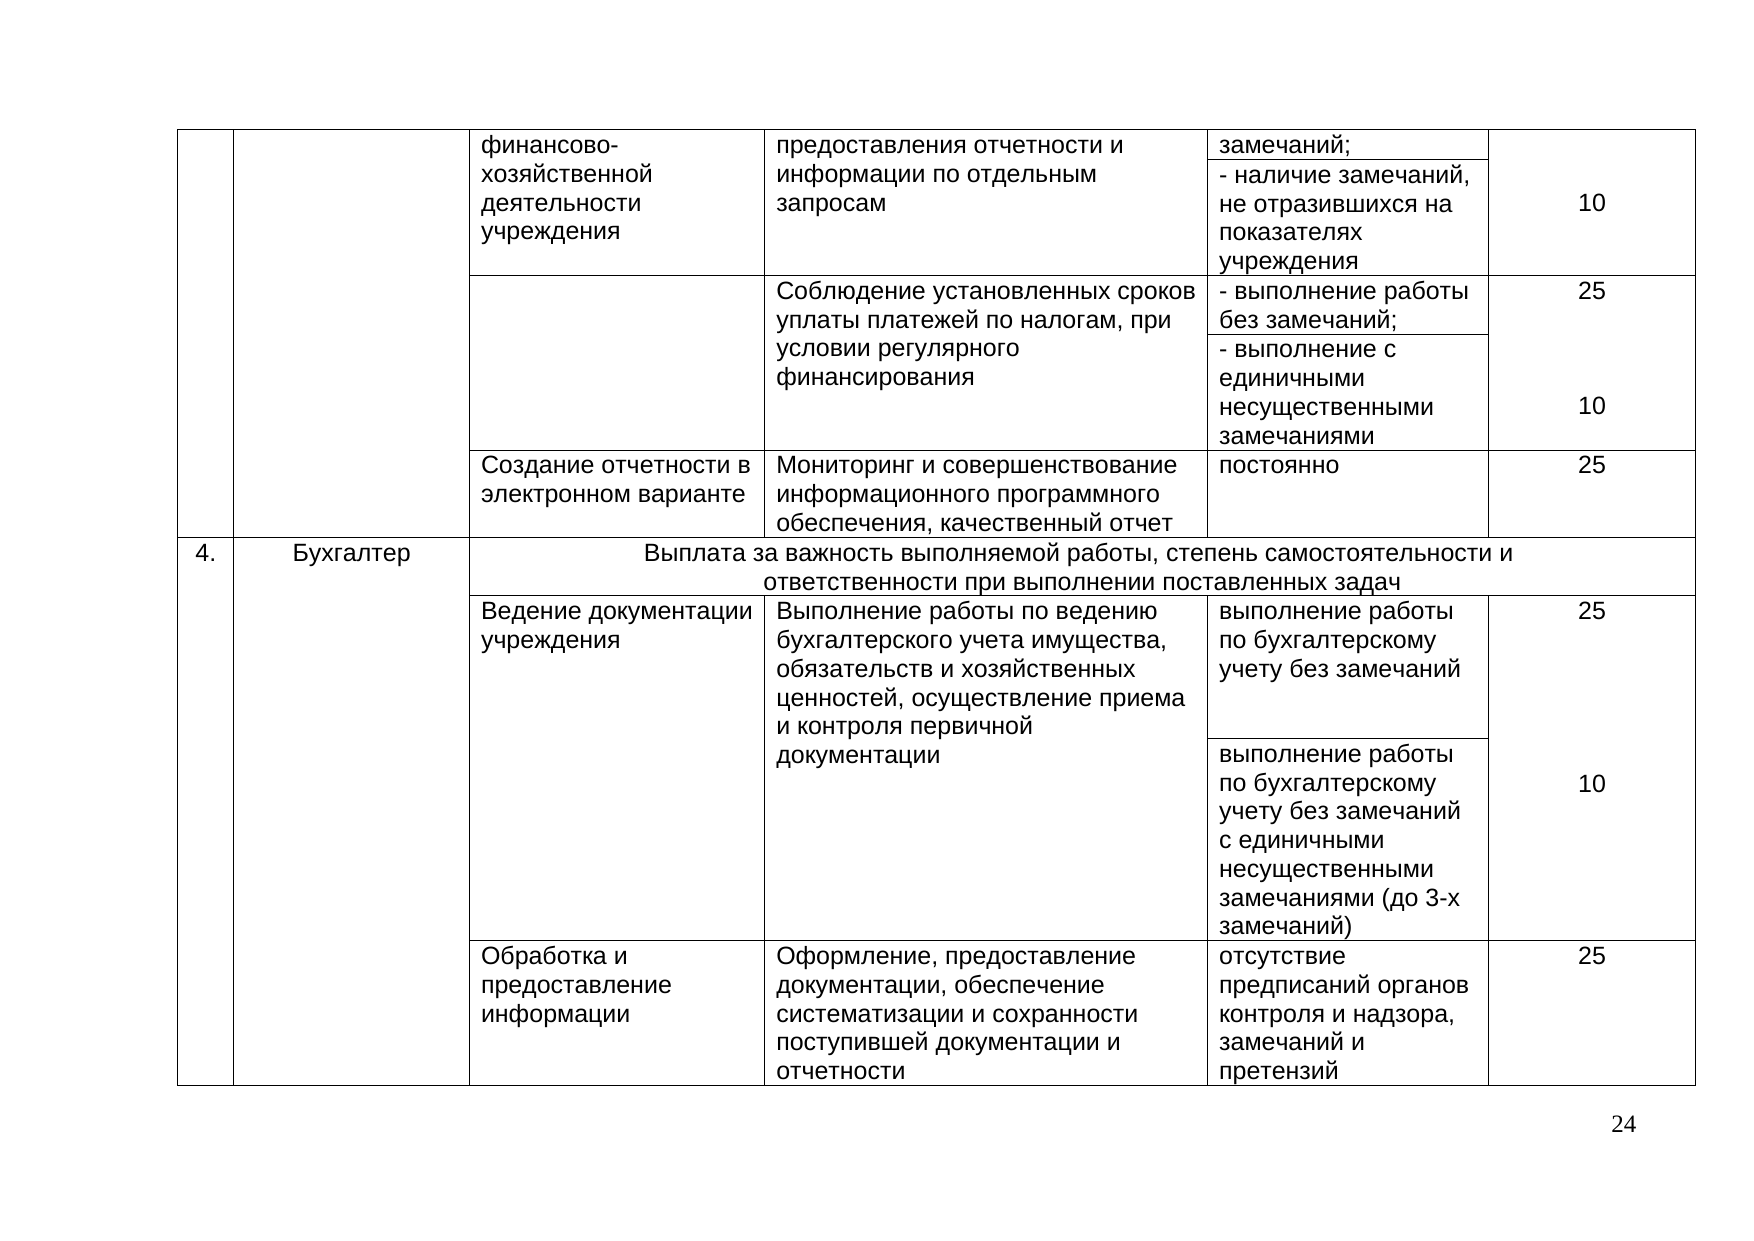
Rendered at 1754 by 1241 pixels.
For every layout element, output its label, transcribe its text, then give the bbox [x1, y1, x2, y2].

table_cell 25 10 [1489, 596, 1695, 940]
table_cell 25 [1489, 941, 1695, 1085]
table_cell Обработка и предоставление информации [470, 941, 764, 1085]
table_cell Создание отчетности в электронном варианте [470, 451, 764, 537]
table_cell 25 10 [1489, 276, 1695, 449]
table_cell Мониторинг и совершенствование информационного программного обеспечения, качественный отчет [765, 451, 1207, 537]
table_cell - выполнение работы без замечаний; [1208, 276, 1488, 333]
table_cell выполнение работы по бухгалтерскому учету без замечаний [1208, 596, 1488, 738]
table_cell 4. [178, 538, 233, 1085]
table_cell - выполнение с единичными несущественными замечаниями [1208, 335, 1488, 449]
table_cell Ведение документации учреждения [470, 596, 764, 940]
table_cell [765, 130, 1207, 275]
table_cell - наличие замечаний, не отразившихся на показателях учреждения [1208, 160, 1488, 275]
table_cell [470, 276, 764, 449]
table_cell Выплата за важность выполняемой работы, степень самостоятельности и ответственности при выполнении поставленных задач [470, 538, 1695, 595]
table_cell выполнение работы по бухгалтерскому учету без замечаний с единичными несущественными замечаниями (до 3-х замечаний) [1208, 739, 1488, 940]
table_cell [470, 130, 764, 275]
table_cell Оформление, предоставление документации, обеспечение систематизации и сохранности поступившей документации и отчетности [765, 941, 1207, 1085]
table_cell Соблюдение установленных сроков уплаты платежей по налогам, при условии регулярного финансирования [765, 276, 1207, 449]
table_cell 25 [1489, 451, 1695, 537]
table_cell Бухгалтер [234, 538, 469, 1085]
table_cell 25 10 [1489, 130, 1695, 275]
table_cell Выполнение работы по ведению бухгалтерского учета имущества, обязательств и хозяйственных ценностей, осуществление приема и контроля первичной документации [765, 596, 1207, 940]
table_cell отсутствие предписаний органов контроля и надзора, замечаний и претензий [1208, 941, 1488, 1085]
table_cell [1208, 130, 1488, 159]
table_cell постоянно [1208, 451, 1488, 537]
